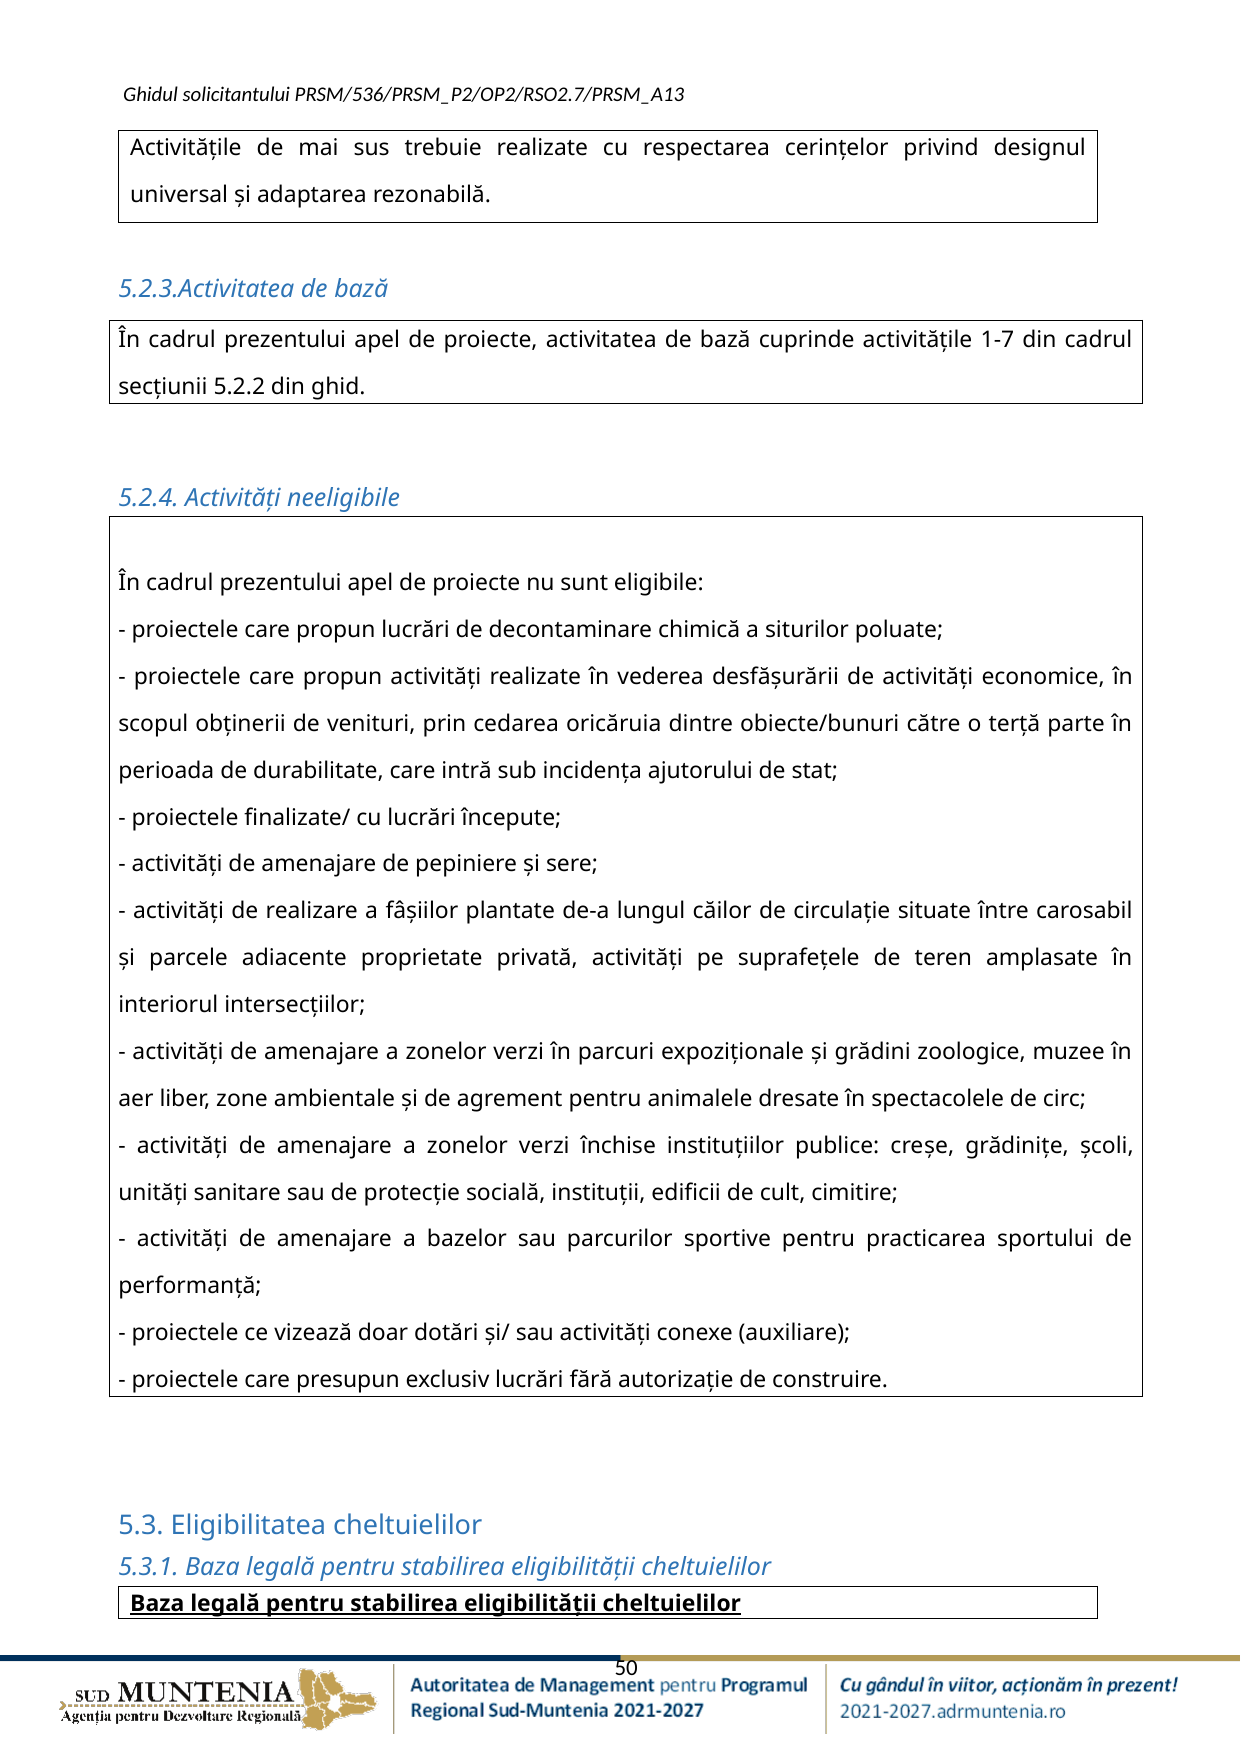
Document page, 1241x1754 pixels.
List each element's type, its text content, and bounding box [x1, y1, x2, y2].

subtitle 5.2.4. Activități neeligibile [118, 479, 1134, 513]
subtitle 5.2.3.Activitatea de bază [118, 270, 1134, 304]
text În cadrul prezentului apel de proiecte nu sunt eligibile: [110, 563, 1142, 597]
text - activități de amenajare de pepiniere și sere; [110, 844, 1142, 879]
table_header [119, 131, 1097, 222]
text - activități de amenajare a bazelor sau parcurilor sportive pentru practicarea sportului de performanță; [110, 1219, 1142, 1301]
text - proiectele care propun activități realizate în vederea desfășurării de activități economice, în scopul obținerii de venituri, prin cedarea oricăruia dintre obiecte/bunuri către o terță parte în perioada de durabilitate, care intră sub incidența ajutorului de stat; [110, 657, 1142, 785]
text - proiectele ce vizează doar dotări și/ sau activități conexe (auxiliare); [110, 1313, 1142, 1347]
text - proiectele finalizate/ cu lucrări începute; [110, 797, 1142, 832]
text - activități de realizare a fâșiilor plantate de-a lungul căilor de circulație situate între carosabil și parcele adiacente proprietate privată, activități pe suprafețele de teren amplasate în interiorul intersecțiilor; [110, 891, 1142, 1019]
text - proiectele care propun lucrări de decontaminare chimică a siturilor poluate; [110, 610, 1142, 644]
text - proiectele care presupun exclusiv lucrări fără autorizație de construire. [110, 1360, 1142, 1396]
subtitle 5.3. Eligibilitatea cheltuielilor [118, 1505, 1134, 1542]
picture [0, 1655, 1241, 1735]
text - activități de amenajare a zonelor verzi în parcuri expoziționale și grădini zoologice, muzee în aer liber, zone ambientale și de agrement pentru animalele dresate în spectacolele de circ; [110, 1032, 1142, 1113]
text În cadrul prezentului apel de proiecte, activitatea de bază cuprinde activitățile 1-7 din cadrul secțiunii 5.2.2 din ghid. [110, 321, 1142, 403]
subtitle 5.3.1. Baza legală pentru stabilirea eligibilității cheltuielilor [118, 1549, 1134, 1583]
text - activități de amenajare a zonelor verzi închise instituțiilor publice: creşe, grădiniţe, şcoli, unităţi sanitare sau de protecţie socială, instituţii, edificii de cult, cimitire; [110, 1126, 1142, 1207]
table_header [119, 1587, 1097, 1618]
